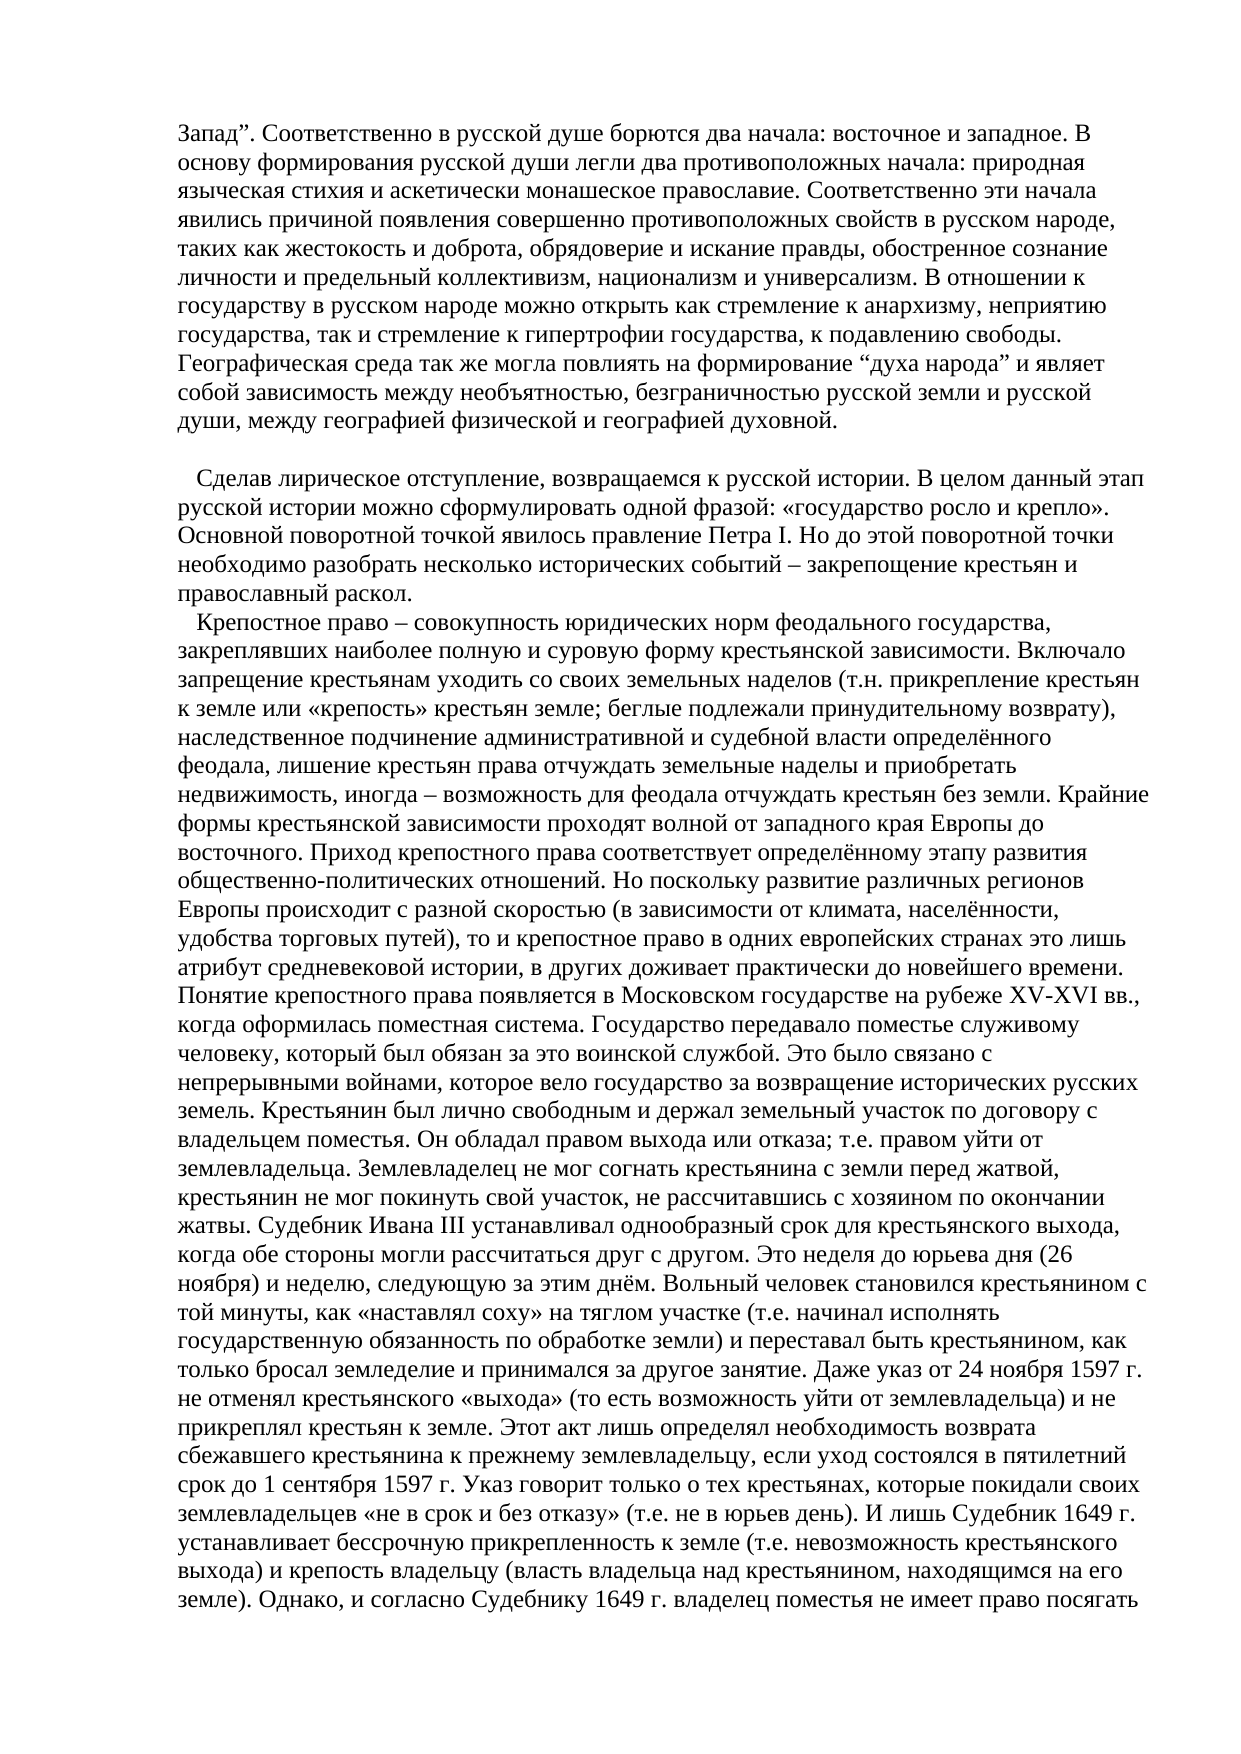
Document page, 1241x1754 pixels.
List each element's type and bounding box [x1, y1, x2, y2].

text [177, 118, 1152, 1613]
